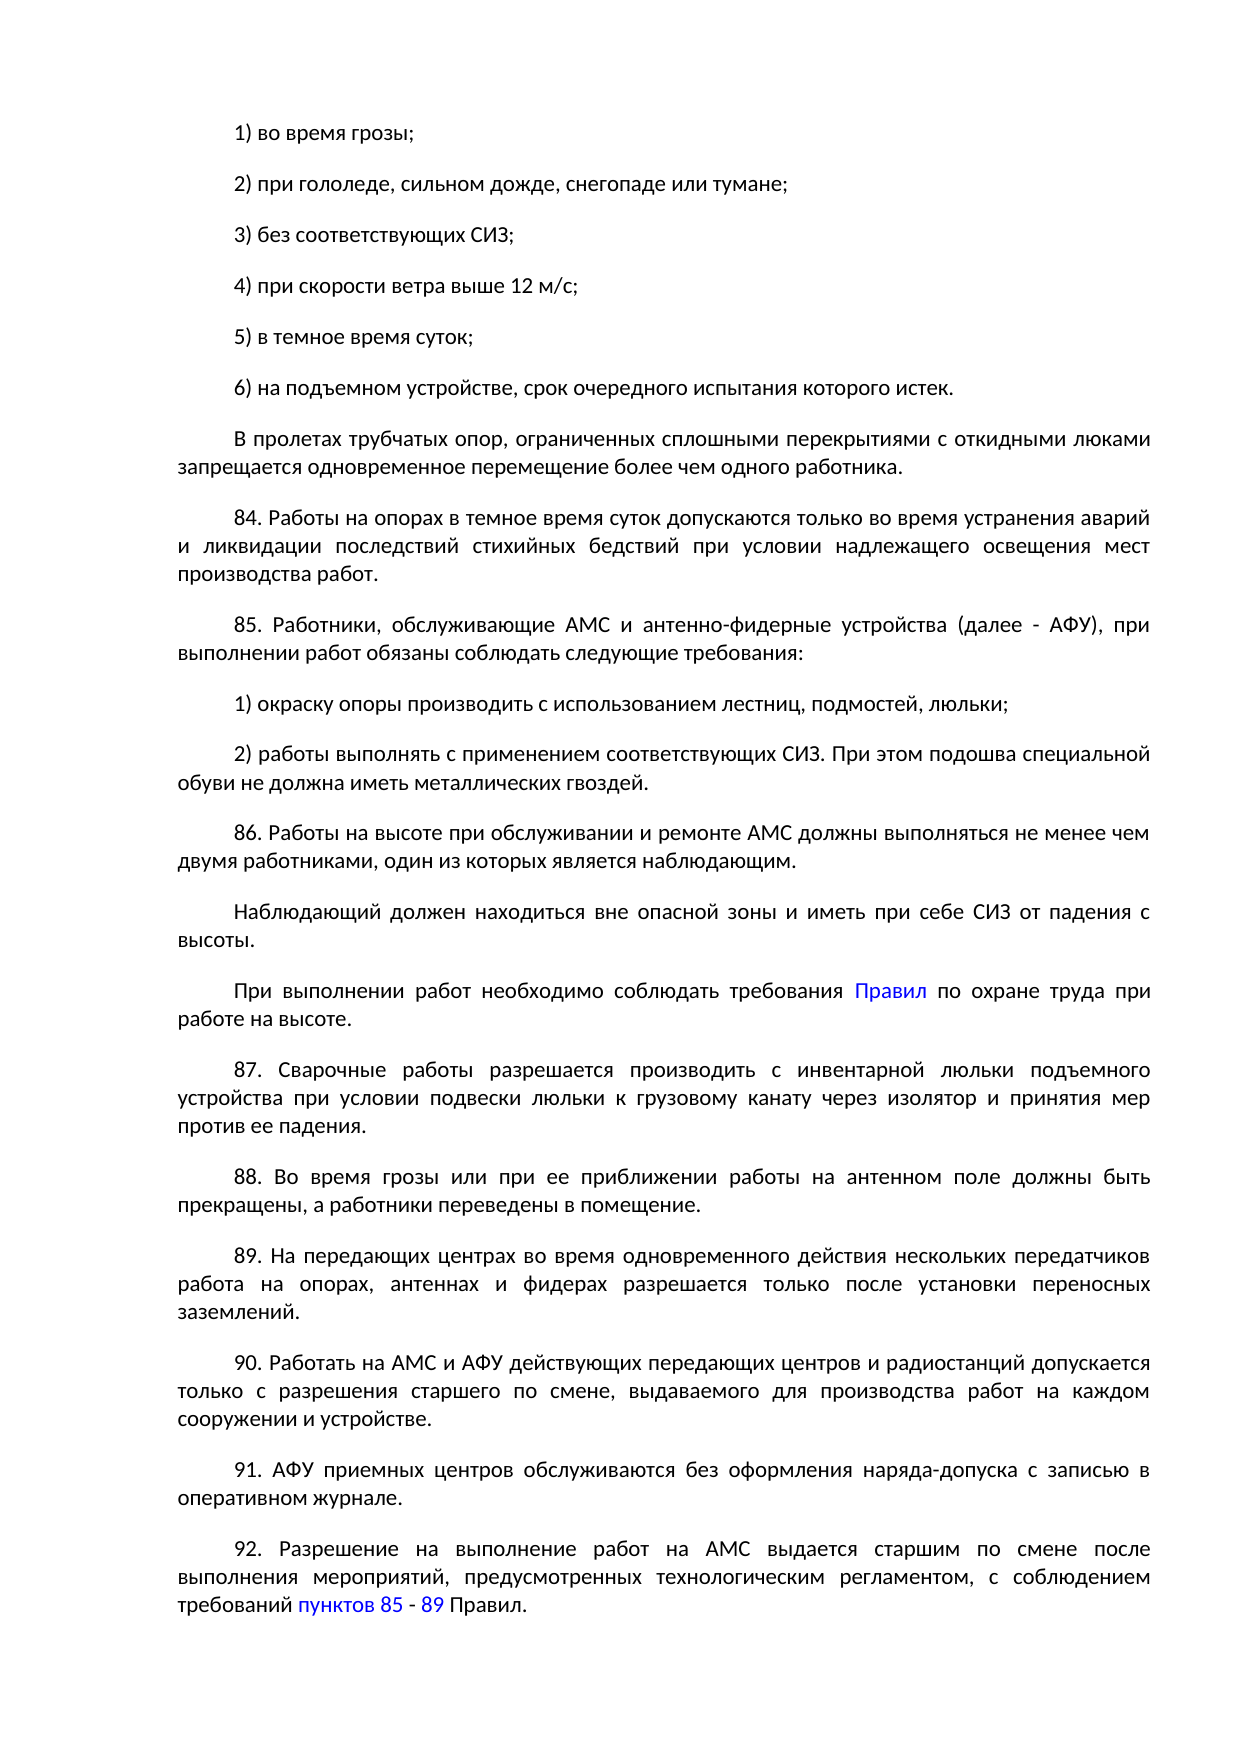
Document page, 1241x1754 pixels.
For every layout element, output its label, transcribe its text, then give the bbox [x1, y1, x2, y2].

text 86. Работы на высоте при обслуживании и ремонте АМС должны выполняться не менее чем двумя работниками, один из которых является наблюдающим. [177, 818, 1152, 874]
text 1) во время грозы; [177, 118, 1152, 146]
text 89. На передающих центрах во время одновременного действия нескольких передатчиков работа на опорах, антеннах и фидерах разрешается только после установки переносных заземлений. [177, 1241, 1152, 1325]
text 1) окраску опоры производить с использованием лестниц, подмостей, люльки; [177, 689, 1152, 717]
text 4) при скорости ветра выше 12 м/с; [177, 271, 1152, 299]
text 92. Разрешение на выполнение работ на АМС выдается старшим по смене после выполнения мероприятий, предусмотренных технологическим регламентом, с соблюдением требований пунктов 85 - 89 Правил. [177, 1534, 1152, 1618]
text 90. Работать на АМС и АФУ действующих передающих центров и радиостанций допускается только с разрешения старшего по смене, выдаваемого для производства работ на каждом сооружении и устройстве. [177, 1348, 1152, 1432]
text 5) в темное время суток; [177, 322, 1152, 350]
text Наблюдающий должен находиться вне опасной зоны и иметь при себе СИЗ от падения с высоты. [177, 897, 1152, 953]
text При выполнении работ необходимо соблюдать требования Правил по охране труда при работе на высоте. [177, 976, 1152, 1032]
text 87. Сварочные работы разрешается производить с инвентарной люльки подъемного устройства при условии подвески люльки к грузовому канату через изолятор и принятия мер против ее падения. [177, 1055, 1152, 1139]
text В пролетах трубчатых опор, ограниченных сплошными перекрытиями с откидными люками запрещается одновременное перемещение более чем одного работника. [177, 424, 1152, 480]
text 88. Во время грозы или при ее приближении работы на антенном поле должны быть прекращены, а работники переведены в помещение. [177, 1162, 1152, 1218]
text 85. Работники, обслуживающие АМС и антенно-фидерные устройства (далее - АФУ), при выполнении работ обязаны соблюдать следующие требования: [177, 610, 1152, 666]
text 2) работы выполнять с применением соответствующих СИЗ. При этом подошва специальной обуви не должна иметь металлических гвоздей. [177, 739, 1152, 796]
text 3) без соответствующих СИЗ; [177, 220, 1152, 248]
text 91. АФУ приемных центров обслуживаются без оформления наряда-допуска с записью в оперативном журнале. [177, 1455, 1152, 1511]
text 6) на подъемном устройстве, срок очередного испытания которого истек. [177, 373, 1152, 401]
text 2) при гололеде, сильном дожде, снегопаде или тумане; [177, 169, 1152, 197]
text 84. Работы на опорах в темное время суток допускаются только во время устранения аварий и ликвидации последствий стихийных бедствий при условии надлежащего освещения мест производства работ. [177, 503, 1152, 587]
